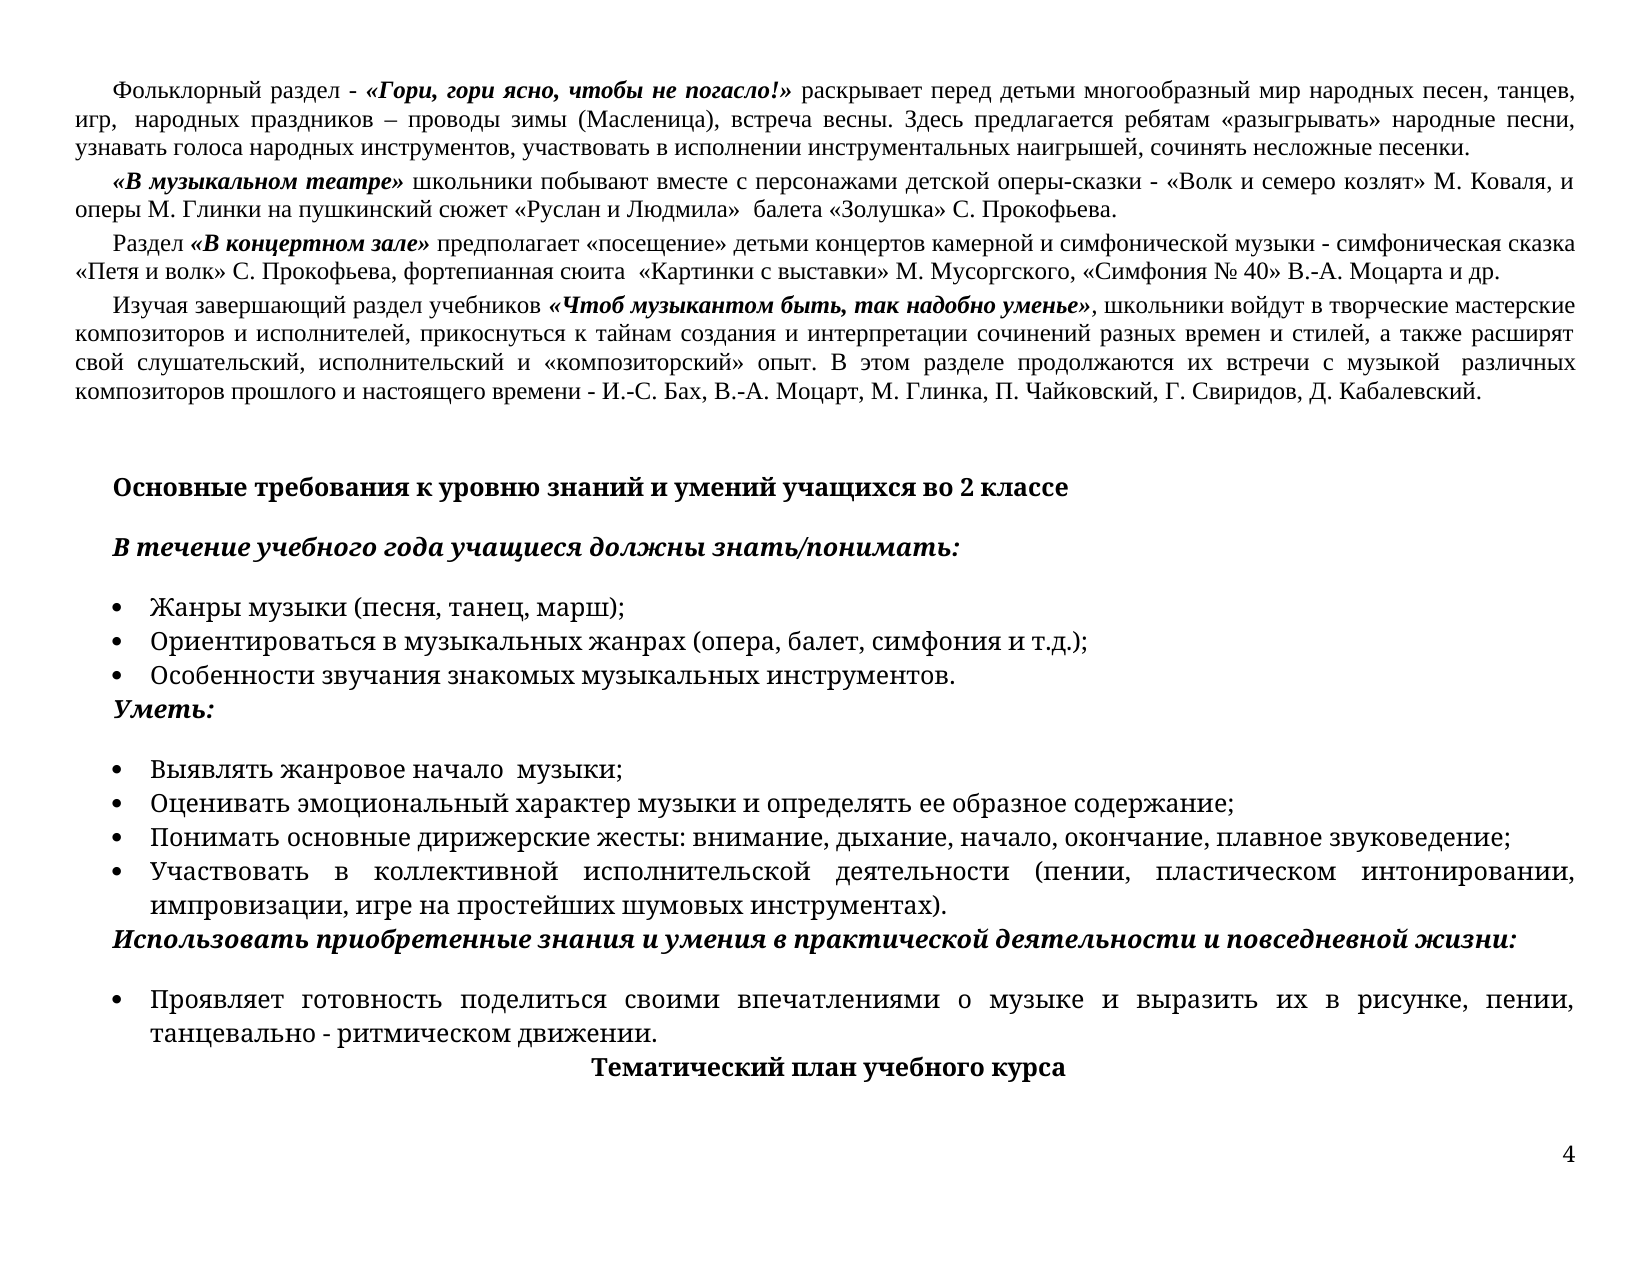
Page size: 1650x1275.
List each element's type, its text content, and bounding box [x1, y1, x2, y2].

text Изучая завершающий раздел учебников «Чтоб музыкантом быть, так надобно уменье», школьники войдут в творческие мастерские композиторов и исполнителей, прикоснуться к тайнам создания и интерпретации сочинений разных времен и стилей, а также расширят свой слушательский, исполнительский и «композиторский» опыт. В этом разделе продолжаются их встречи с музыкой различных композиторов прошлого и настоящего времени - И.-С. Бах, В.-А. Моцарт, М. Глинка, П. Чайковский, Г. Свиридов, Д. Кабалевский. [75, 290, 1576, 405]
list Особенности звучания знакомых музыкальных инструментов. [112, 657, 1576, 691]
text Основные требования к уровню знаний и умений учащихся во 2 классе [75, 469, 1576, 503]
list Участвовать в коллективной исполнительской деятельности (пении, пластическом интонировании, импровизации, игре на простейших шумовых инструментах). [112, 853, 1576, 922]
list Проявляет готовность поделиться своими впечатлениями о музыке и выразить их в рисунке, пении, танцевально - ритмическом движении. [112, 982, 1576, 1050]
text Тематический план учебного курса [519, 1050, 1576, 1084]
text Фольклорный раздел - «Гори, гори ясно, чтобы не погасло!» раскрывает перед детьми многообразный мир народных песен, танцев, игр, народных праздников – проводы зимы (Масленица), встреча весны. Здесь предлагается ребятам «разыгрывать» народные песни, узнавать голоса народных инструментов, участвовать в исполнении инструментальных наигрышей, сочинять несложные песенки. [75, 75, 1576, 161]
text Раздел «В концертном зале» предполагает «посещение» детьми концертов камерной и симфонической музыки - симфоническая сказка «Петя и волк» С. Прокофьева, фортепианная сюита «Картинки с выставки» М. Мусоргского, «Симфония № 40» В.-А. Моцарта и др. [75, 228, 1576, 285]
text Использовать приобретенные знания и умения в практической деятельности и повседневной жизни: [75, 922, 1576, 956]
list Ориентироваться в музыкальных жанрах (опера, балет, симфония и т.д.); [112, 623, 1576, 657]
list Жанры музыки (песня, танец, марш); [112, 589, 1576, 623]
text В течение учебного года учащиеся должны знать/понимать: [75, 529, 1576, 563]
list Оценивать эмоциональный характер музыки и определять ее образное содержание; [112, 785, 1576, 819]
list Выявлять жанровое начало музыки; [112, 751, 1576, 785]
text Уметь: [75, 691, 1576, 725]
text «В музыкальном театре» школьники побывают вместе с персонажами детской оперы-сказки - «Волк и семеро козлят» М. Коваля, и оперы М. Глинки на пушкинский сюжет «Руслан и Людмила» балета «Золушка» С. Прокофьева. [75, 166, 1576, 223]
list Понимать основные дирижерские жесты: внимание, дыхание, начало, окончание, плавное звуковедение; [112, 819, 1576, 853]
